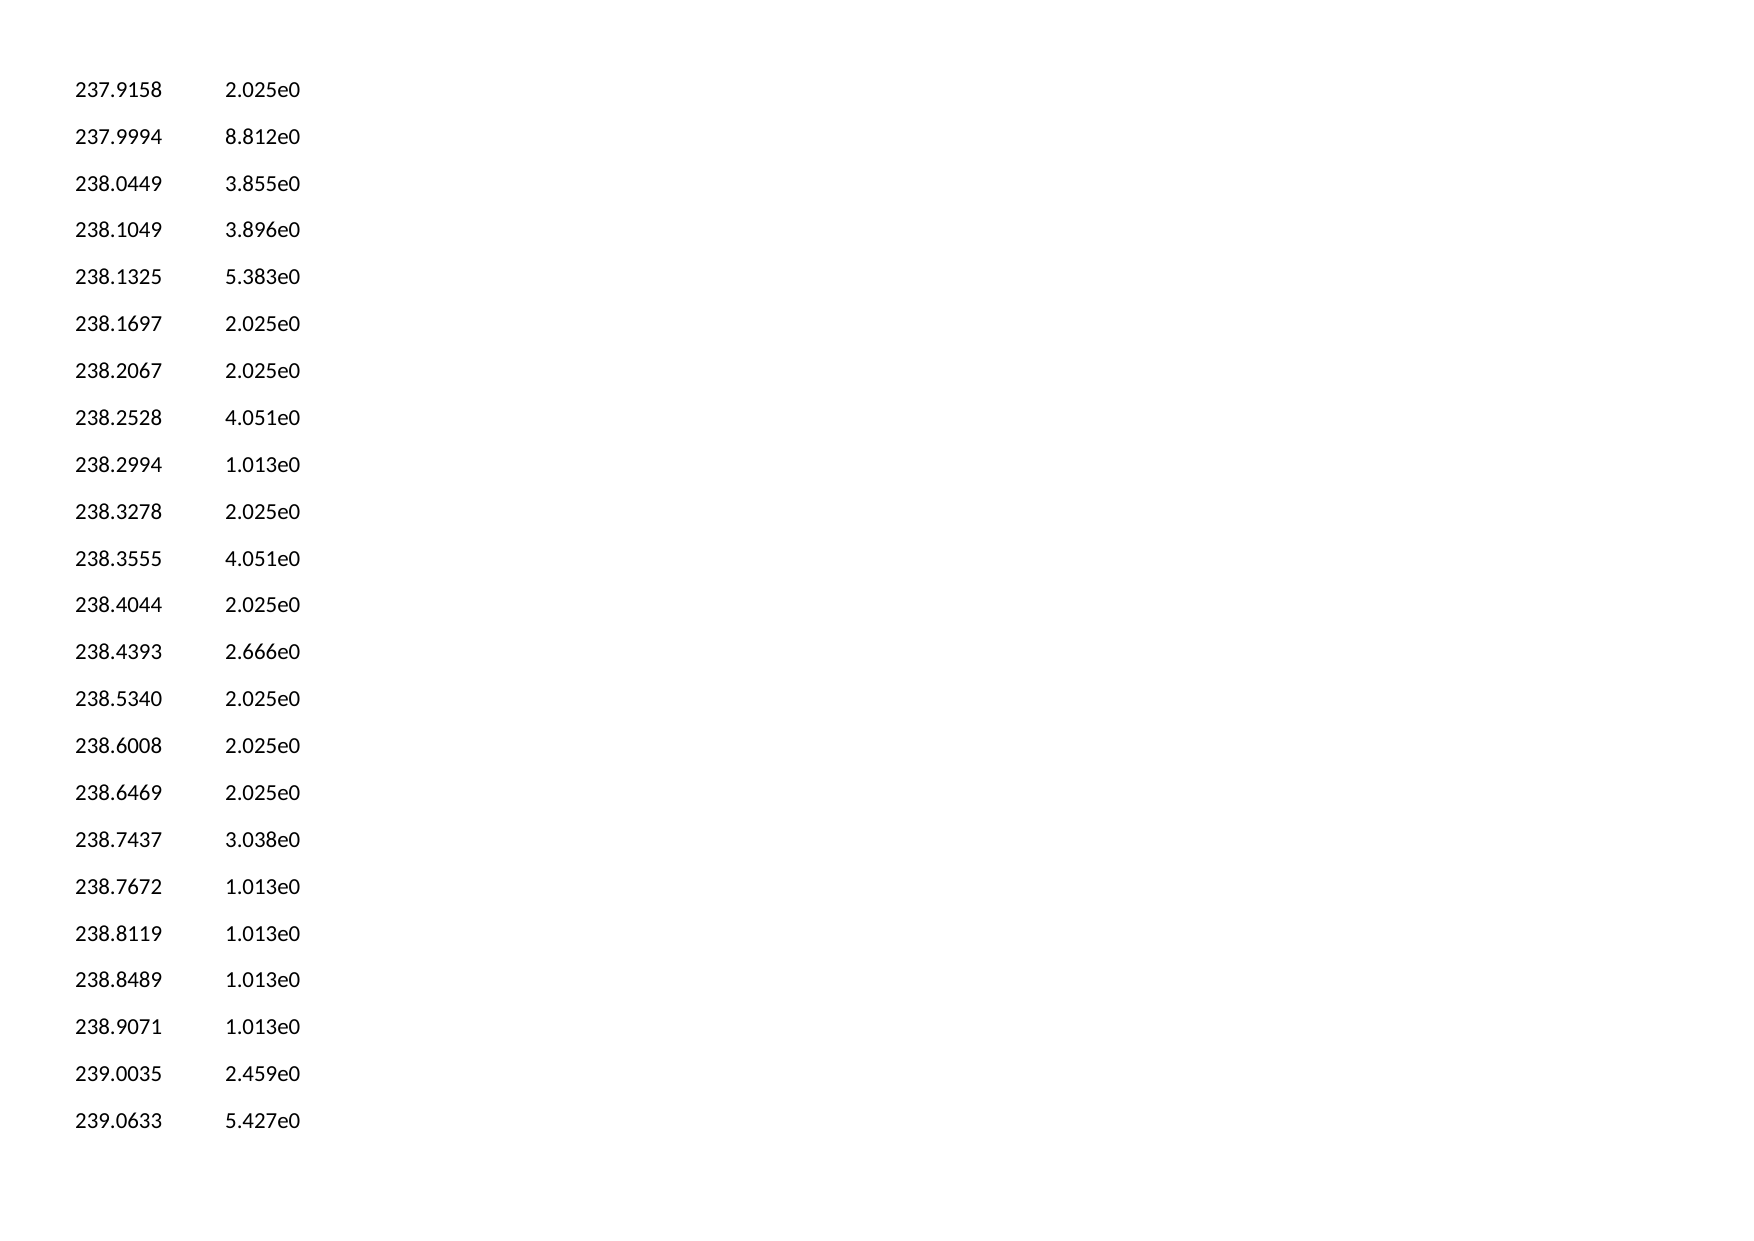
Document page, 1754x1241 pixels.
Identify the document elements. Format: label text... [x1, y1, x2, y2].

text 237.9158 2.025e0 [75, 75, 1679, 103]
text 238.4044 2.025e0 [75, 591, 1679, 619]
text 238.7437 3.038e0 [75, 825, 1679, 853]
text 238.2067 2.025e0 [75, 356, 1679, 384]
text 238.1325 5.383e0 [75, 262, 1679, 291]
text 237.9994 8.812e0 [75, 122, 1679, 150]
text 238.8119 1.013e0 [75, 919, 1679, 947]
text 238.9071 1.013e0 [75, 1012, 1679, 1041]
text 238.2528 4.051e0 [75, 403, 1679, 431]
text 239.0035 2.459e0 [75, 1059, 1679, 1087]
text 238.1697 2.025e0 [75, 309, 1679, 337]
text 238.1049 3.896e0 [75, 216, 1679, 244]
text 238.6008 2.025e0 [75, 731, 1679, 759]
text 239.0633 5.427e0 [75, 1106, 1679, 1134]
text 238.7672 1.013e0 [75, 872, 1679, 900]
text 238.3555 4.051e0 [75, 544, 1679, 572]
text 238.6469 2.025e0 [75, 778, 1679, 806]
text 238.5340 2.025e0 [75, 684, 1679, 712]
text 238.4393 2.666e0 [75, 637, 1679, 666]
text 238.3278 2.025e0 [75, 497, 1679, 525]
text 238.8489 1.013e0 [75, 966, 1679, 994]
text 238.2994 1.013e0 [75, 450, 1679, 478]
text 238.0449 3.855e0 [75, 169, 1679, 197]
